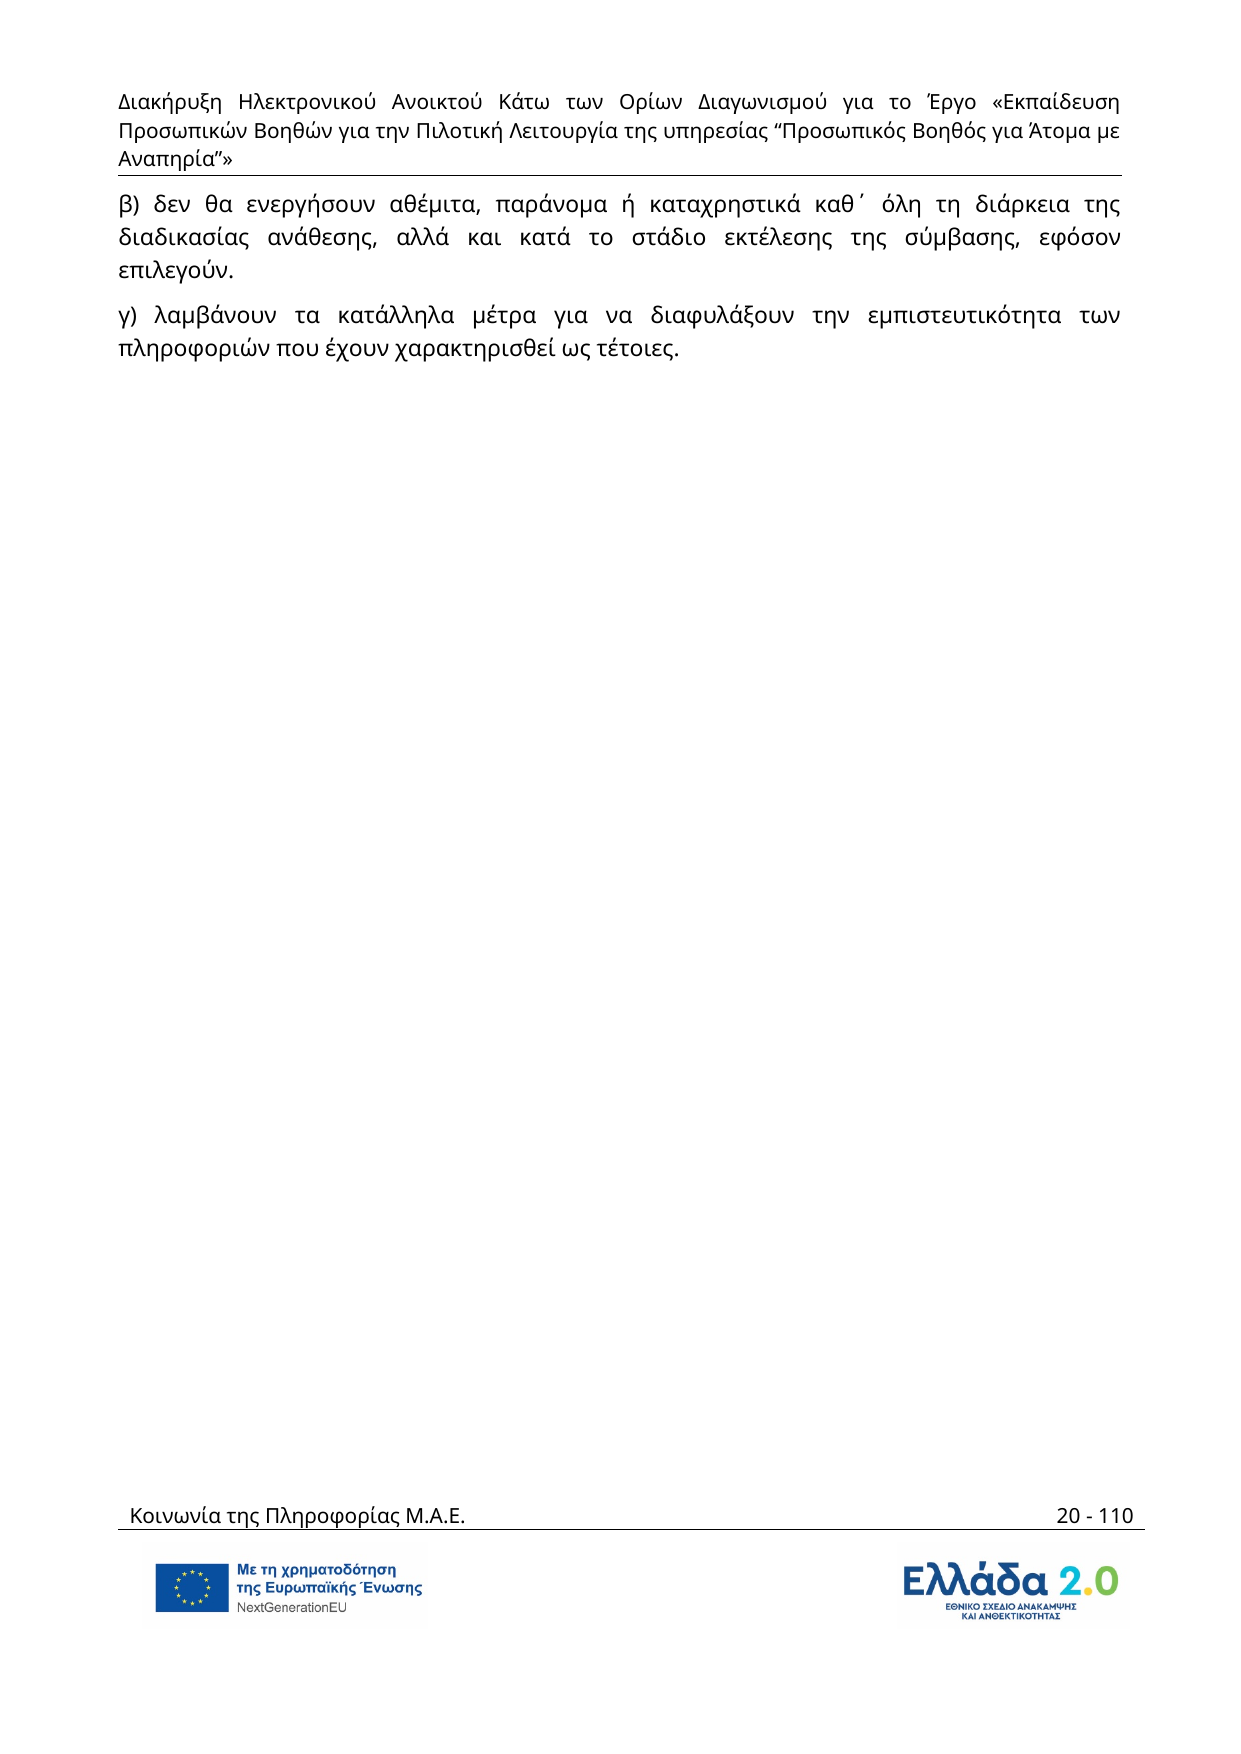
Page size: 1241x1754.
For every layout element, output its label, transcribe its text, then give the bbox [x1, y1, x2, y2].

text γ) λαμβάνουν τα κατάλληλα μέτρα για να διαφυλάξουν την εμπιστευτικότητα των πληροφοριών που έχουν χαρακτηρισθεί ως τέτοιες. [118, 299, 1122, 363]
text β) δεν θα ενεργήσουν αθέμιτα, παράνομα ή καταχρηστικά καθ΄ όλη τη διάρκεια της διαδικασίας ανάθεσης, αλλά και κατά το στάδιο εκτέλεσης της σύμβασης, εφόσον επιλεγούν. [118, 188, 1122, 285]
